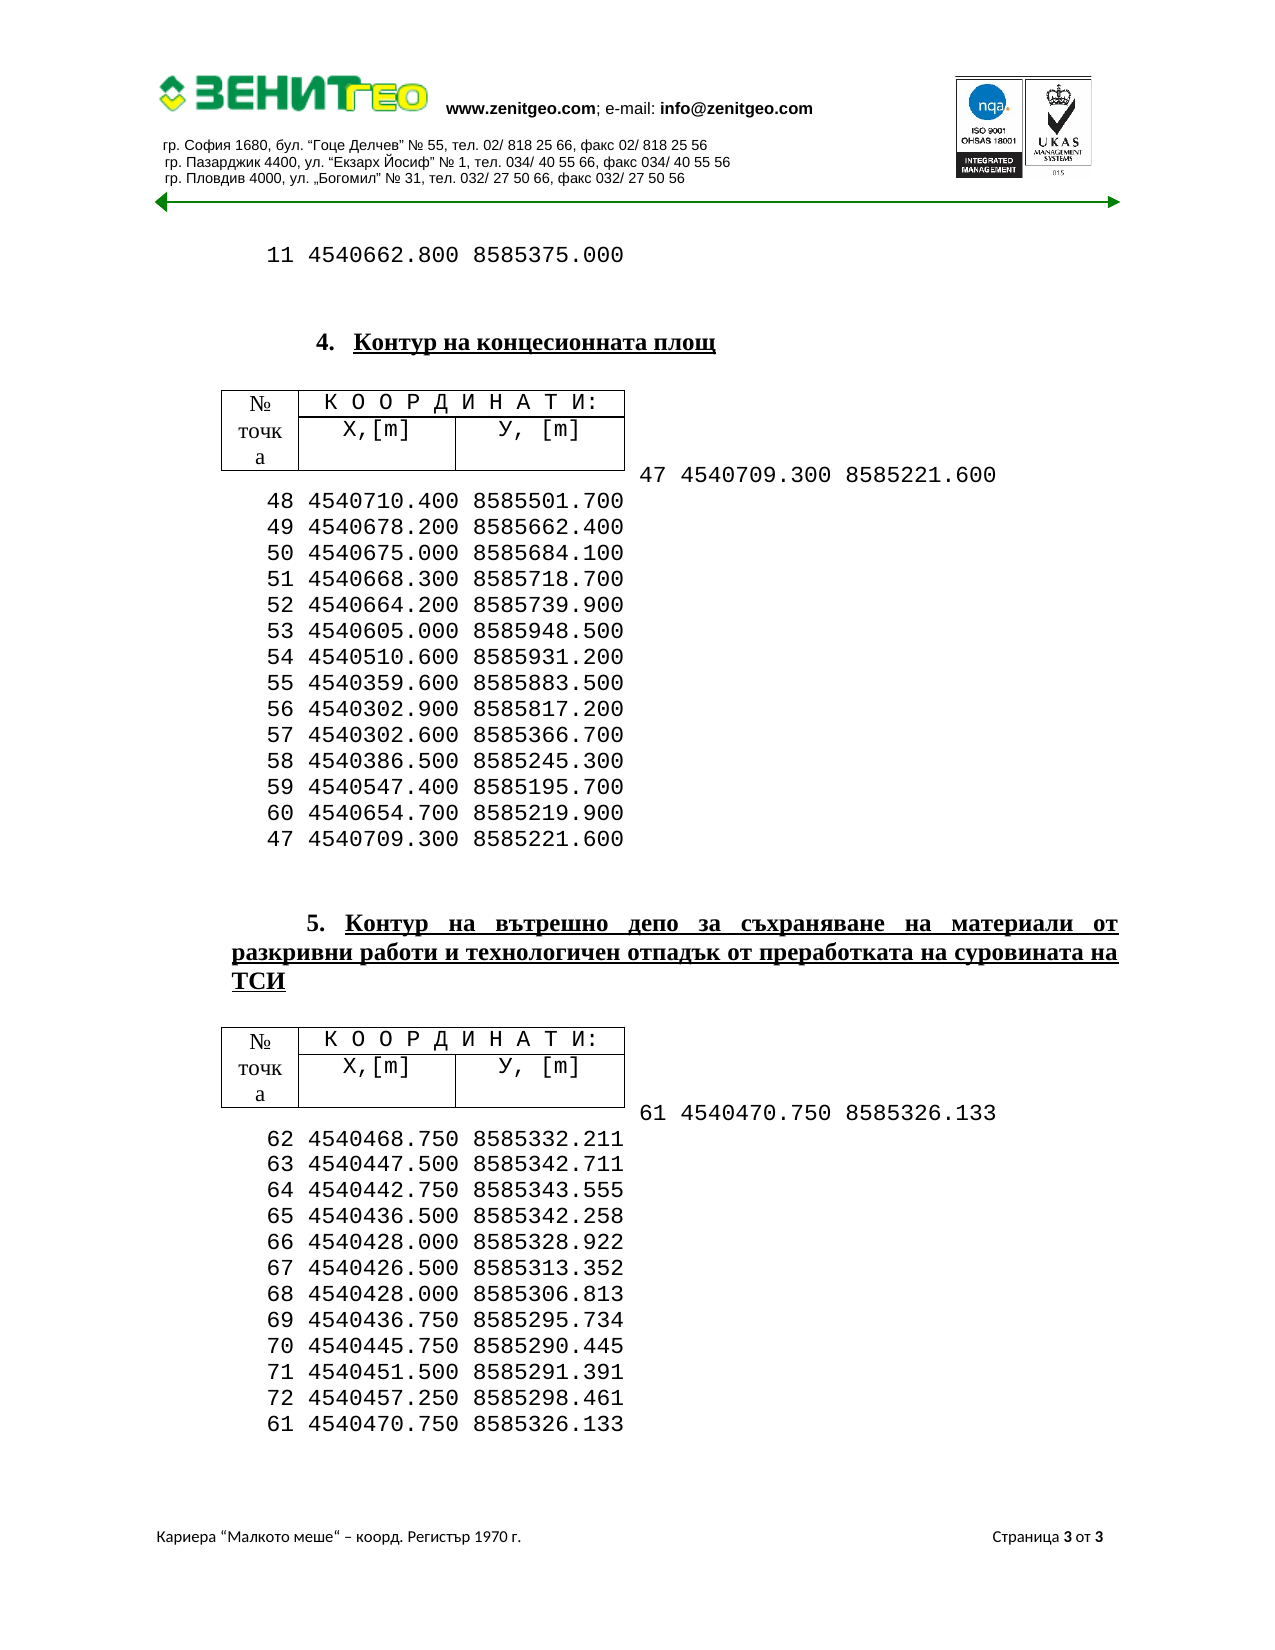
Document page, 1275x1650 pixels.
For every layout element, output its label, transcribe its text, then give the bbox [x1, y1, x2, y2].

text 55 4540359.600 8585883.500 [156, 671, 1118, 697]
table_cell Х,[m] [299, 1055, 455, 1107]
text 62 4540468.750 8585332.211 [156, 1127, 1118, 1153]
text 49 4540678.200 8585662.400 [156, 516, 1118, 542]
table_cell Х,[m] [299, 418, 455, 469]
table_cell У, [m] [456, 1055, 624, 1107]
text 70 4540445.750 8585290.445 [156, 1334, 1118, 1360]
text 56 4540302.900 8585817.200 [156, 697, 1118, 723]
text 66 4540428.000 8585328.922 [156, 1231, 1118, 1257]
text 11 4540662.800 8585375.000 [156, 243, 1118, 269]
text 48 4540710.400 8585501.700 [156, 490, 1118, 516]
text 5. Контур на вътрешно депо за съхраняване на материали от разкривни работи и технологичен отпадък от преработката на суровината на ТСИ [231, 964, 1118, 995]
text 52 4540664.200 8585739.900 [156, 593, 1118, 619]
table_cell У, [m] [456, 418, 624, 469]
text 67 4540426.500 8585313.352 [156, 1257, 1118, 1282]
table_header № точка [222, 391, 298, 469]
table_header К О О Р Д И Н А Т И: [299, 1028, 624, 1054]
text 50 4540675.000 8585684.100 [156, 542, 1118, 567]
text 53 4540605.000 8585948.500 [156, 619, 1118, 645]
list Контур на концесионната площ [316, 327, 1118, 356]
text 68 4540428.000 8585306.813 [156, 1282, 1118, 1308]
text 63 4540447.500 8585342.711 [156, 1153, 1118, 1179]
text 71 4540451.500 8585291.391 [156, 1360, 1118, 1386]
picture [953, 76, 1092, 177]
text 64 4540442.750 8585343.555 [156, 1179, 1118, 1205]
text 51 4540668.300 8585718.700 [156, 567, 1118, 593]
text 5. Контур на вътрешно депо за съхраняване на материали от разкривни работи и технологичен отпадък от преработката на суровината на ТСИ [231, 908, 1118, 962]
text 60 4540654.700 8585219.900 [156, 801, 1118, 827]
text 59 4540547.400 8585195.700 [156, 775, 1118, 801]
text 69 4540436.750 8585295.734 [156, 1308, 1118, 1334]
table_header № точка [222, 1028, 298, 1107]
text 61 4540470.750 8585326.133 [156, 1101, 1118, 1127]
table_header К О О Р Д И Н А Т И: [299, 391, 624, 416]
text 61 4540470.750 8585326.133 [156, 1412, 1118, 1438]
text 54 4540510.600 8585931.200 [156, 645, 1118, 671]
text 47 4540709.300 8585221.600 [156, 827, 1118, 853]
text 72 4540457.250 8585298.461 [156, 1386, 1118, 1412]
text 58 4540386.500 8585245.300 [156, 749, 1118, 775]
text 47 4540709.300 8585221.600 [156, 464, 1118, 490]
text 57 4540302.600 8585366.700 [156, 723, 1118, 749]
text 65 4540436.500 8585342.258 [156, 1205, 1118, 1231]
